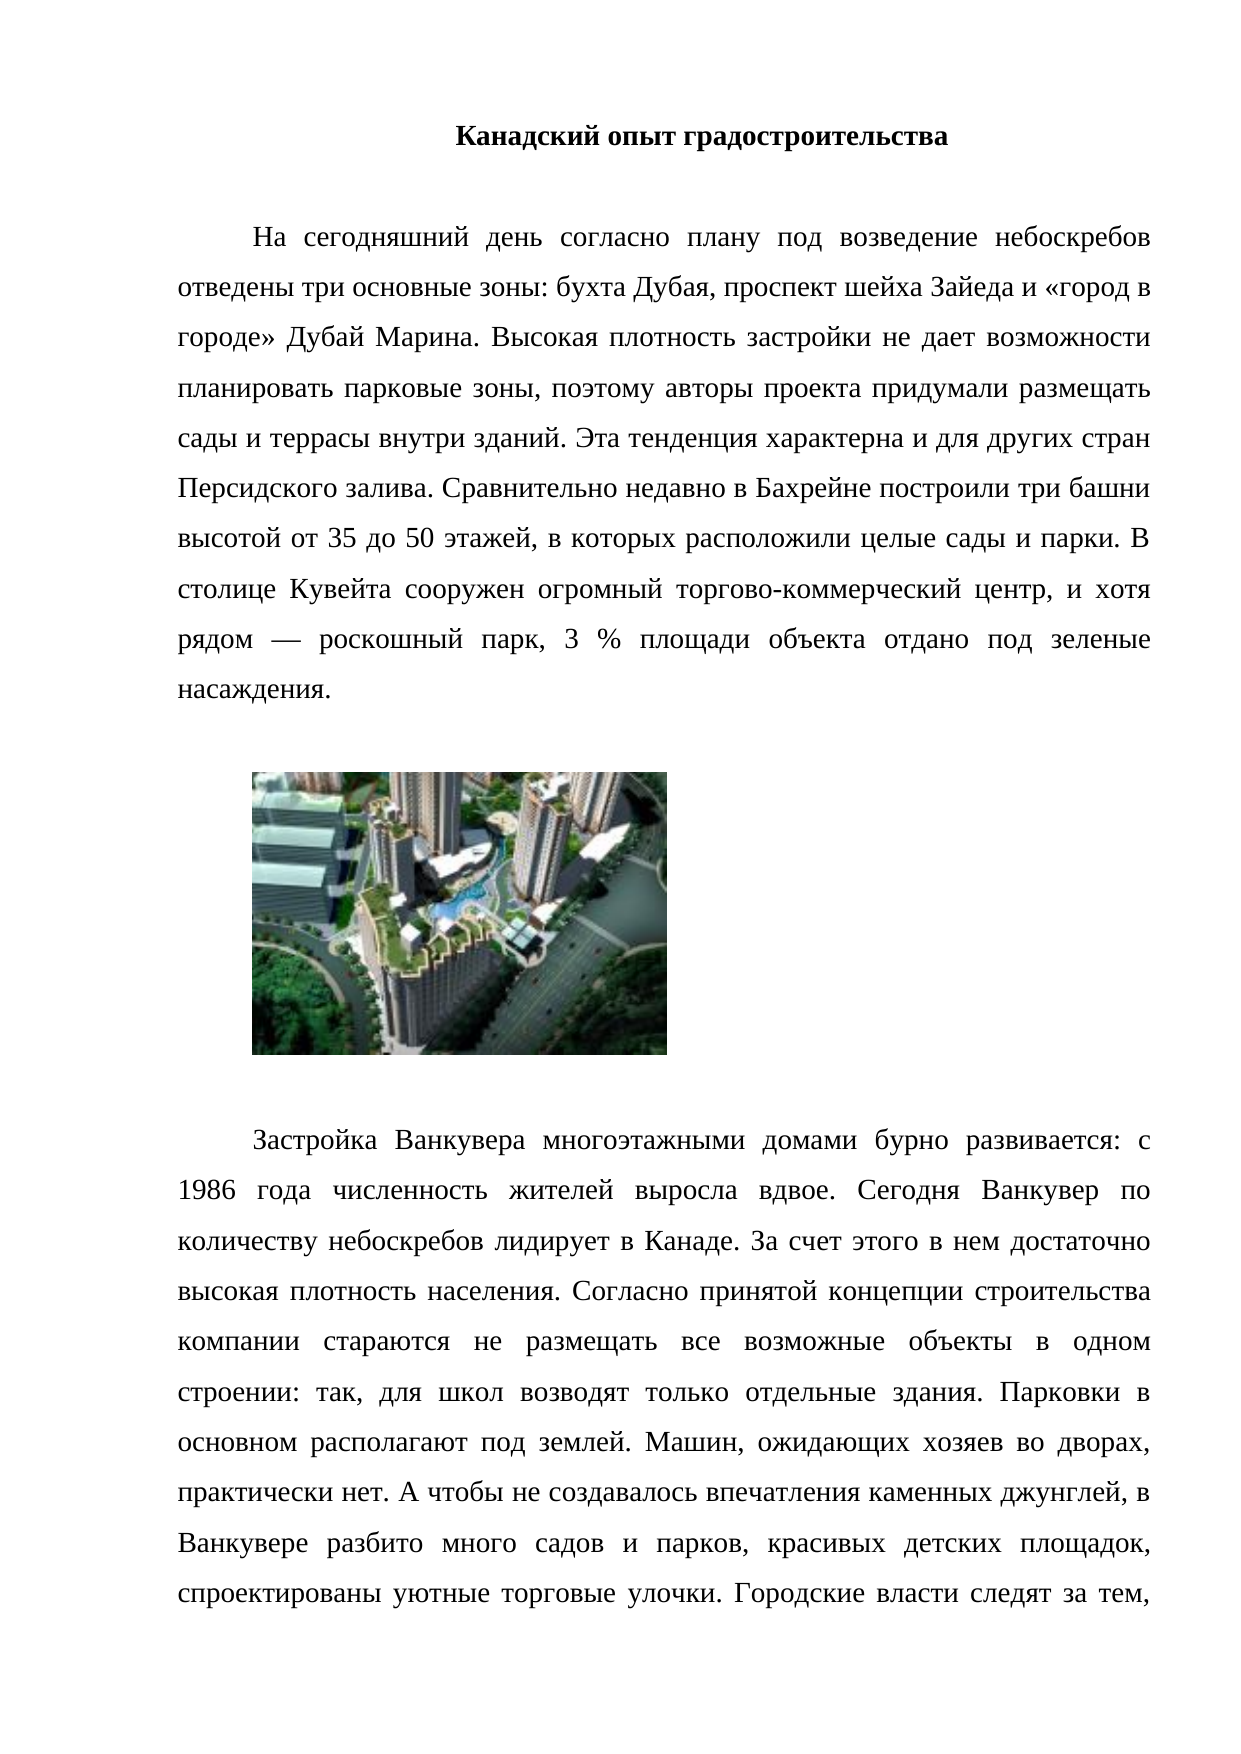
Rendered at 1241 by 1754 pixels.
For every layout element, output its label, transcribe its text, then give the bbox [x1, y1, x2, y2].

picture [252, 772, 667, 1055]
subtitle Канадский опыт градостроительства [177, 118, 1152, 152]
text На сегодняшний день согласно плану под возведение небоскребов отведены три основные зоны: бухта Дубая, проспект шейха Зайеда и «город в городе» Дубай Марина. Высокая плотность застройки не дает возможности планировать парковые зоны, поэтому авторы проекта придумали размещать сады и террасы внутри зданий. Эта тенденция характерна и для других стран Персидского залива. Сравнительно недавно в Бахрейне построили три башни высотой от 35 до 50 этажей, в которых расположили целые сады и парки. В столице Кувейта сооружен огромный торгово-коммерческий центр, и хотя рядом — роскошный парк, 3 % площади объекта отдано под зеленые насаждения. [177, 219, 1152, 705]
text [177, 1122, 1152, 1608]
